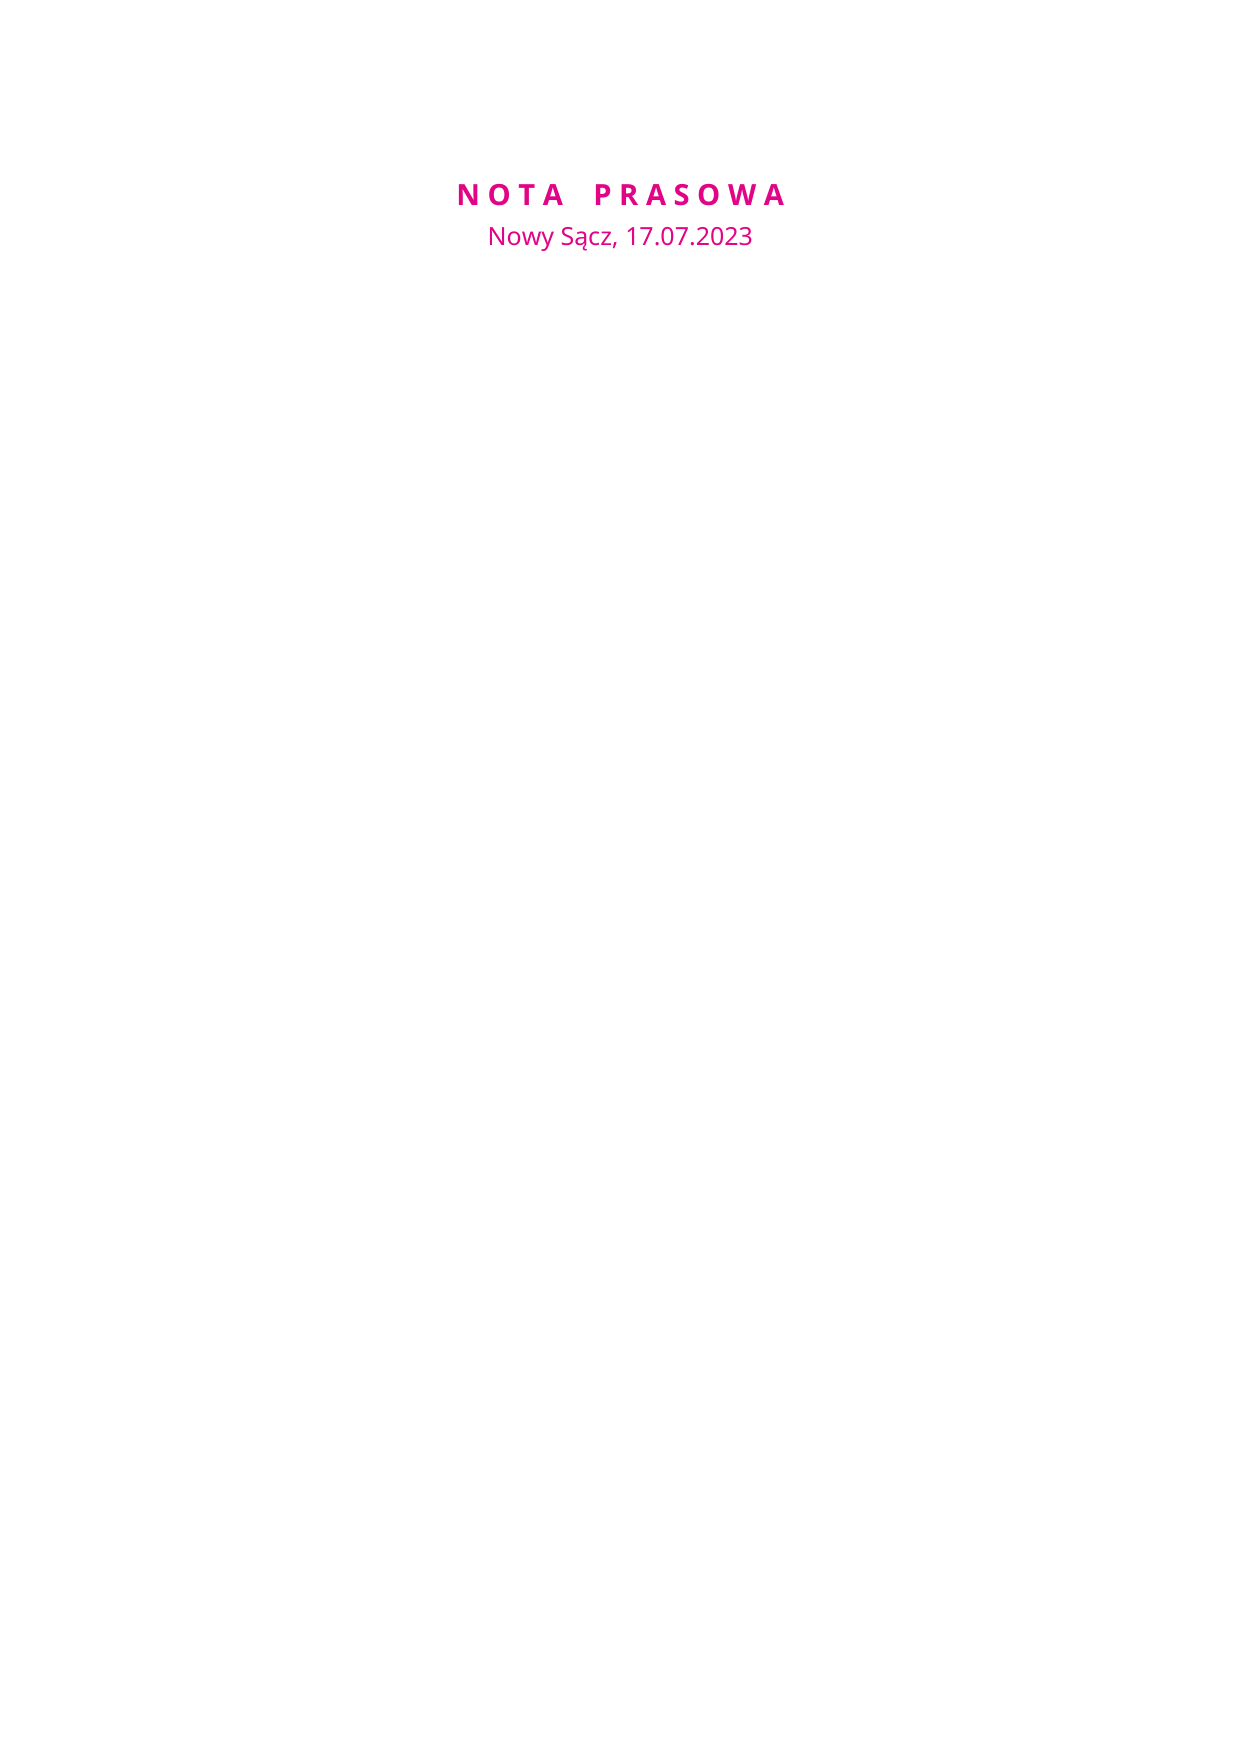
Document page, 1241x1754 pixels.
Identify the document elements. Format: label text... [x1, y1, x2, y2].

text N O T A P R A S O W A Nowy Sącz, 17.07.2023 [148, 174, 1092, 253]
